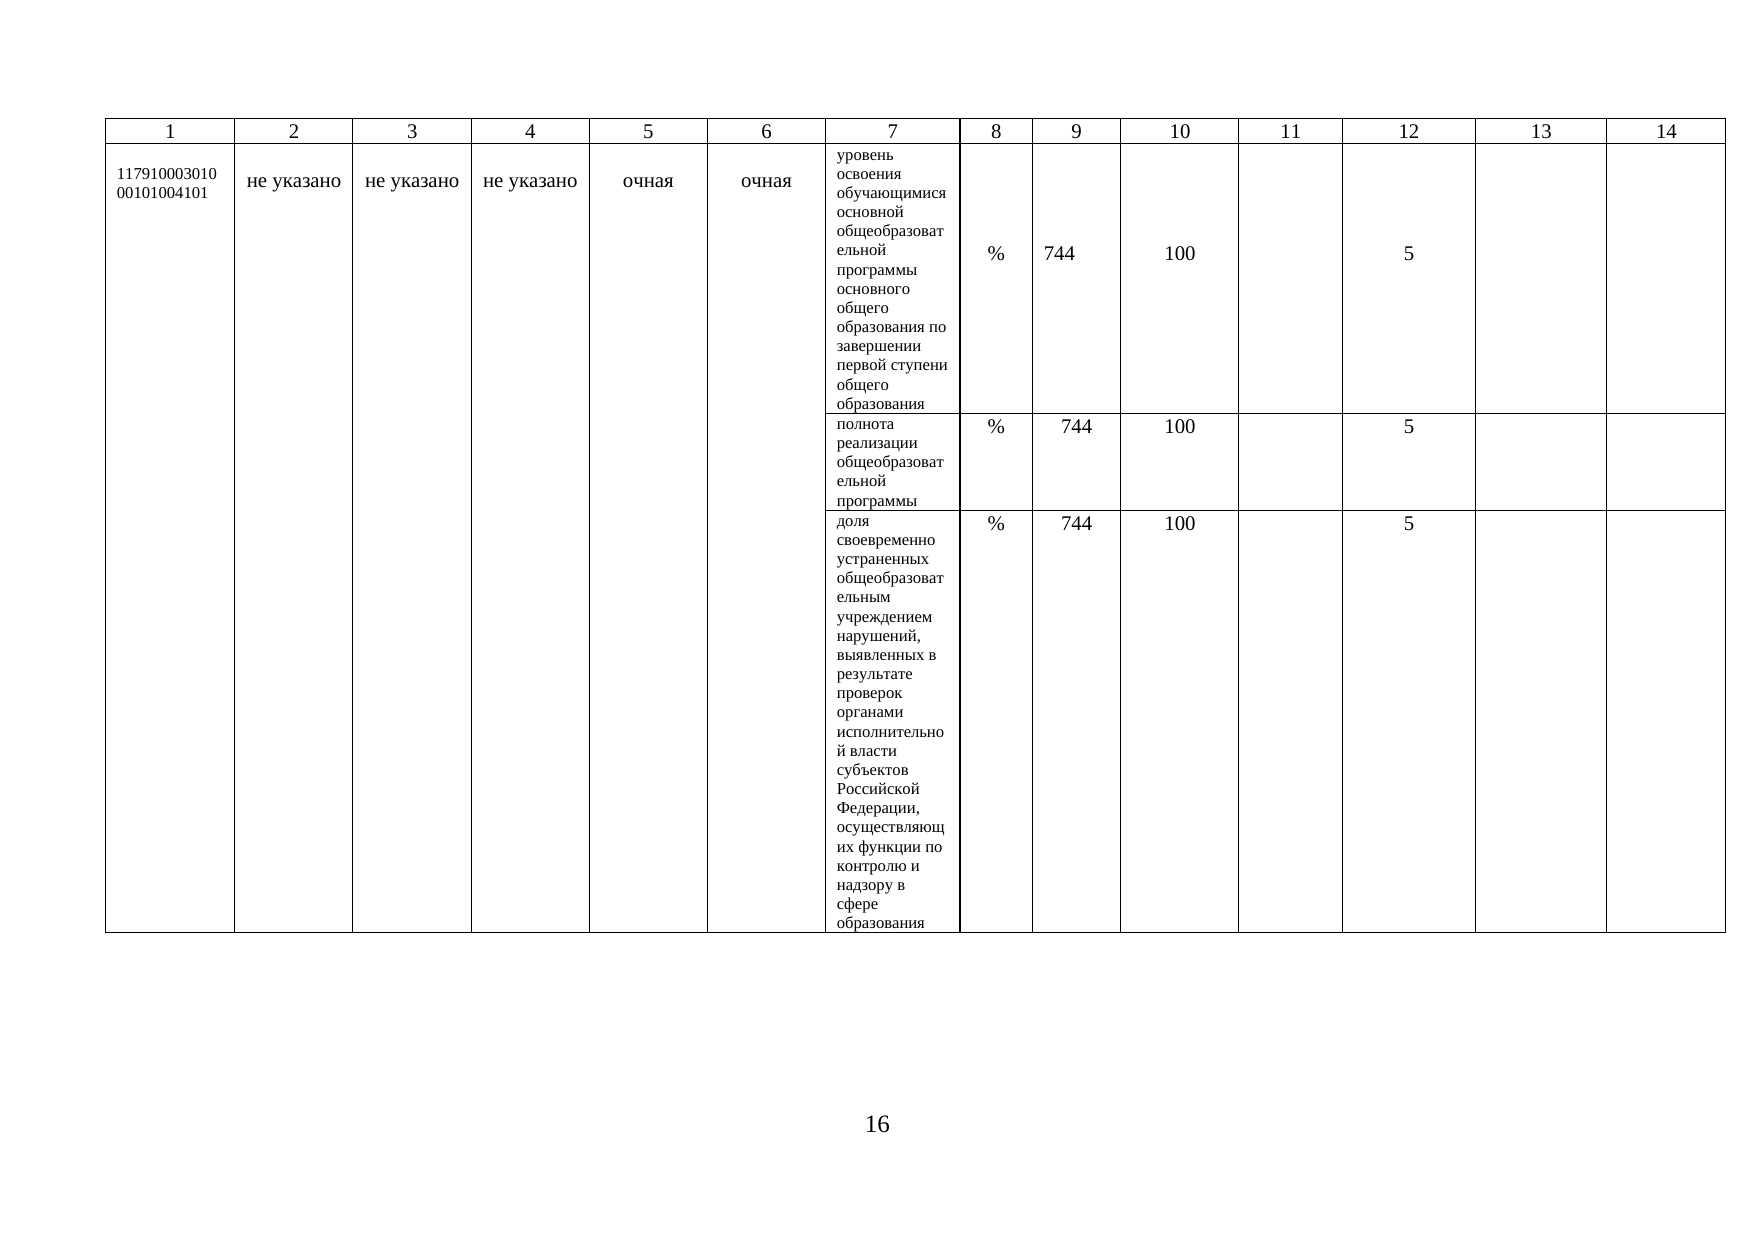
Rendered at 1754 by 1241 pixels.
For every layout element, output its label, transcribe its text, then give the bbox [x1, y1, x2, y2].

table_cell [1239, 144, 1342, 413]
table_cell 11 [1239, 119, 1342, 143]
table_cell доля своевременно устраненных общеобразовательным учреждением нарушений, выявленных в результате проверок органами исполнительной власти субъектов Российской Федерации, осуществляющих функции по контролю и надзору в сфере образования [826, 511, 959, 932]
table_cell % [961, 144, 1032, 413]
table_cell не указано [235, 144, 352, 932]
table_cell 6 [708, 119, 825, 143]
table_cell [1239, 511, 1342, 932]
table_cell 7 [826, 119, 959, 143]
table_cell 14 [1607, 119, 1725, 143]
table_cell 100 [1121, 144, 1238, 413]
table_cell 13 [1476, 119, 1606, 143]
table_cell не указано [472, 144, 589, 932]
table_cell 744 [1033, 144, 1120, 413]
table_cell [1607, 144, 1725, 413]
table_cell [1239, 414, 1342, 509]
table_cell [1476, 511, 1606, 932]
table_cell 100 [1121, 414, 1238, 509]
table_cell уровень освоения обучающимися основной общеобразовательной программы основного общего образования по завершении первой ступени общего образования [826, 144, 959, 413]
table_cell 9 [1033, 119, 1120, 143]
table_cell 1 [106, 119, 234, 143]
table_cell % [961, 511, 1032, 932]
table_cell 4 [472, 119, 589, 143]
table_cell 100 [1121, 511, 1238, 932]
table_cell [1476, 144, 1606, 413]
table_cell очная [708, 144, 825, 932]
table_cell 8 [961, 119, 1032, 143]
table_cell не указано [353, 144, 471, 932]
table_cell 2 [235, 119, 352, 143]
table_cell 11791000301000101004101 [106, 144, 234, 932]
table_cell 5 [1343, 144, 1475, 413]
table_cell [1607, 414, 1725, 509]
table_cell % [961, 414, 1032, 509]
table_cell 10 [1121, 119, 1238, 143]
table_cell 12 [1343, 119, 1475, 143]
table_cell 5 [590, 119, 707, 143]
table_cell [1476, 414, 1606, 509]
table_cell очная [590, 144, 707, 932]
table_cell [1607, 511, 1725, 932]
table_cell 744 [1033, 511, 1120, 932]
table_cell 5 [1343, 414, 1475, 509]
table_cell 5 [1343, 511, 1475, 932]
table_cell 3 [353, 119, 471, 143]
table_cell 744 [1033, 414, 1120, 509]
table_cell полнота реализации общеобразовательной программы [826, 414, 959, 509]
